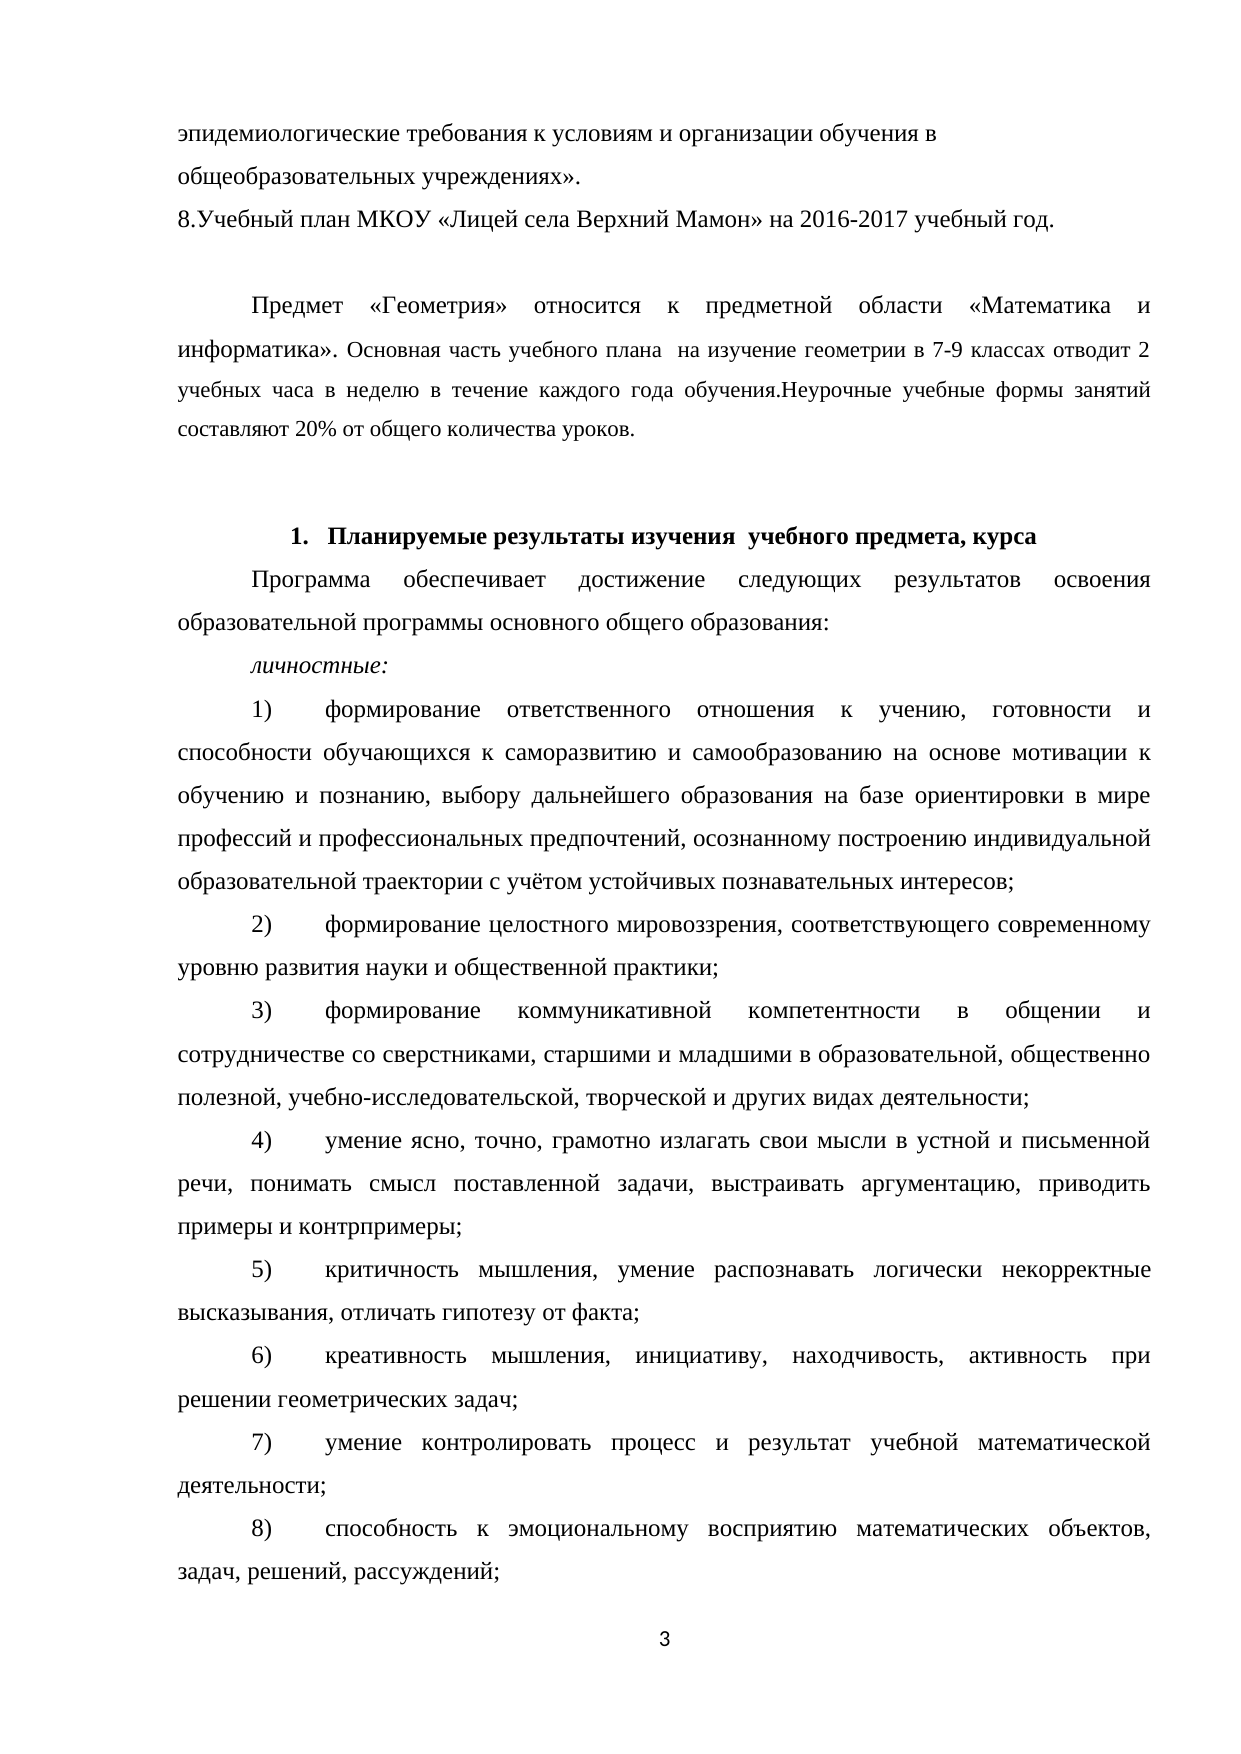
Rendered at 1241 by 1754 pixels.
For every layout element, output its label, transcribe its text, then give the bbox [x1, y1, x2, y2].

text Программа обеспечивает достижение следующих результатов освоения образовательной программы основного общего образования: [177, 564, 1152, 636]
list Планируемые результаты изучения учебного предмета, курса [290, 521, 1152, 550]
text 3) формирование коммуникативной компетентности в общении и сотрудничестве со сверстниками, старшими и младшими в образовательной, общественно полезной, учебно-исследовательской, творческой и других видах деятельности; [177, 996, 1152, 1111]
text 6) креативность мышления, инициативу, находчивость, активность при решении геометрических задач; [177, 1341, 1152, 1412]
text 7) умение контролировать процесс и результат учебной математической деятельности; [177, 1427, 1152, 1499]
text Предмет «Геометрия» относится к предметной области «Математика и информатика». Основная часть учебного плана на изучение геометрии в 7-9 классах отводит 2 учебных часа в неделю в течение каждого года обучения.Неурочные учебные формы занятий составляют 20% от общего количества уроков. [177, 291, 1152, 441]
text личностные: [177, 651, 1152, 679]
text 1) формирование ответственного отношения к учению, готовности и способности обучающихся к саморазвитию и самообразованию на основе мотивации к обучению и познанию, выбору дальнейшего образования на базе ориентировки в мире профессий и профессиональных предпочтений, осознанному построению индивидуальной образовательной траектории с учётом устойчивых познавательных интересов; [177, 694, 1152, 895]
text 2) формирование целостного мировоззрения, соответствующего современному уровню развития науки и общественной практики; [177, 909, 1152, 981]
text 5) критичность мышления, умение распознавать логически некорректные высказывания, отличать гипотезу от факта; [177, 1254, 1152, 1326]
text 8) способность к эмоциональному восприятию математических объектов, задач, решений, рассуждений; [177, 1513, 1152, 1585]
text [177, 118, 1152, 190]
text 4) умение ясно, точно, грамотно излагать свои мысли в устной и письменной речи, понимать смысл поставленной задачи, выстраивать аргументацию, приводить примеры и контрпримеры; [177, 1125, 1152, 1240]
text 8.Учебный план МКОУ «Лицей села Верхний Мамон» на 2016-2017 учебный год. [177, 204, 1152, 233]
